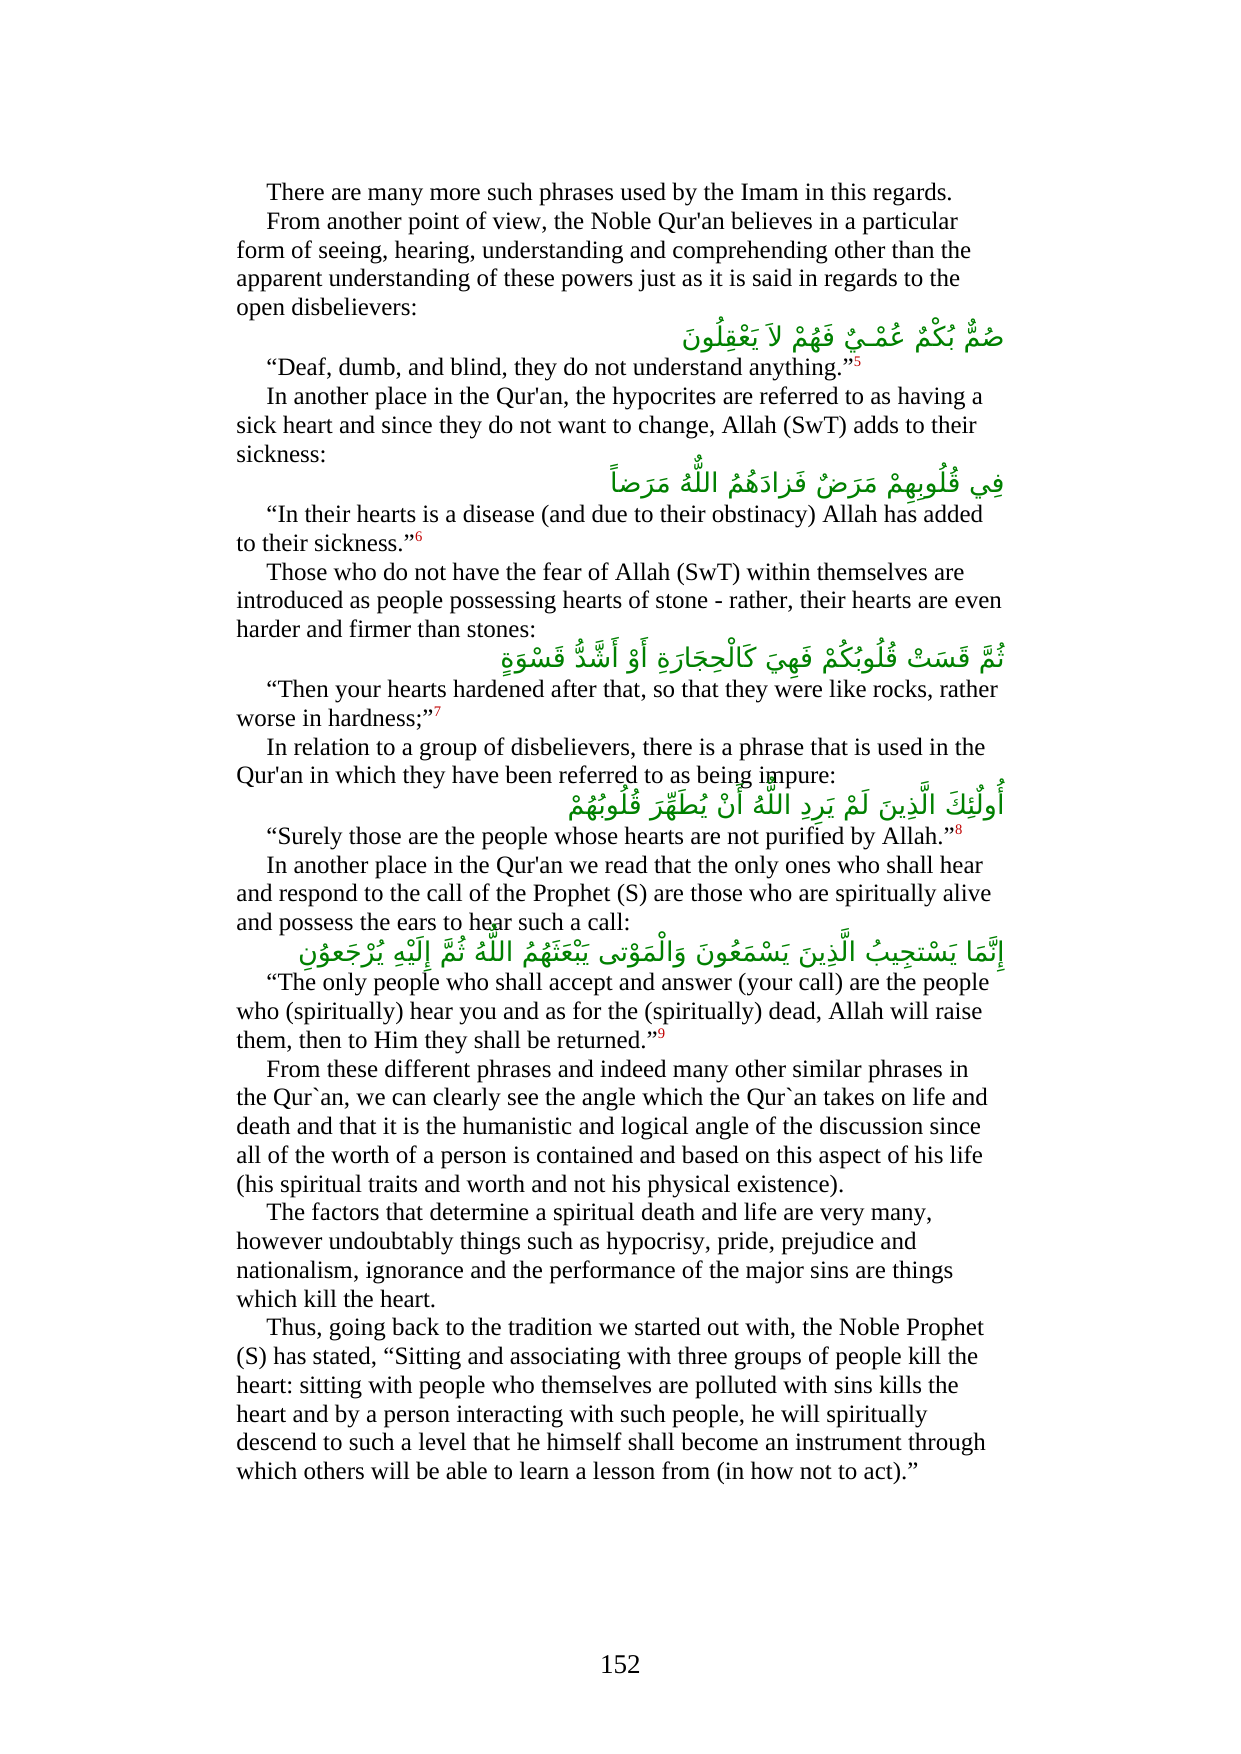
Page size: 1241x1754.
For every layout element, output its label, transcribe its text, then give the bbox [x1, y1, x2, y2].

text “The only people who shall accept and answer (your call) are the people who (spiritually) hear you and as for the (spiritually) dead, Allah will raise them, then to Him they shall be returned.”9 [236, 967, 1004, 1054]
text “Deaf, dumb, and blind, they do not understand anything.”5 [236, 352, 1004, 381]
text فِي قُلُوبِهِمْ مَرَضٌ فَزادَهُمُ اللٌّهُ مَرَضاً [236, 467, 1004, 499]
text The factors that determine a spiritual death and life are very many, however undoubtably things such as hypocrisy, pride, prejudice and nationalism, ignorance and the performance of the major sins are things which kill the heart. [236, 1197, 1004, 1312]
text Thus, going back to the tradition we started out with, the Noble Prophet (S) has stated, “Sitting and associating with three groups of people kill the heart: sitting with people who themselves are polluted with sins kills the heart and by a person interacting with such people, he will spiritually descend to such a level that he himself shall become an instrument through which others will be able to learn a lesson from (in how not to act).” [236, 1312, 1004, 1485]
text أُولٌئِكَ الَّذِينَ لَمْ يَرِدِ اللٌّهُ أَنْ يُطَهِّرَ قُلُوبُهُمْ [236, 789, 1004, 821]
text In another place in the Qur'an, the hypocrites are referred to as having a sick heart and since they do not want to change, Allah (SwT) adds to their sickness: [236, 381, 1004, 467]
text “Then your hearts hardened after that, so that they were like rocks, rather worse in hardness;”7 [236, 674, 1004, 732]
text إِنَّمَا يَسْتجِيبُ الَّذِينَ يَسْمَعُونَ وَالْمَوْتى يَبْعَثَهُمُ اللٌّهُ ثُمَّ إِلَيْهِ يُرْجَعوُنِ [236, 936, 1004, 967]
text In relation to a group of disbelievers, there is a phrase that is used in the Qur'an in which they have been referred to as being impure: [236, 732, 1004, 789]
text “In their hearts is a disease (and due to their obstinacy) Allah has added to their sickness.”6 [236, 499, 1004, 557]
text In another place in the Qur'an we read that the only ones who shall hear and respond to the call of the Prophet (S) are those who are spiritually alive and possess the ears to hear such a call: [236, 850, 1004, 936]
text From another point of view, the Noble Qur'an believes in a particular form of seeing, hearing, understanding and comprehending other than the apparent understanding of these powers just as it is said in regards to the open disbelievers: [236, 206, 1004, 321]
text From these different phrases and indeed many other similar phrases in the Qur`an, we can clearly see the angle which the Qur`an takes on life and death and that it is the humanistic and logical angle of the discussion since all of the worth of a person is contained and based on this aspect of his life (his spiritual traits and worth and not his physical existence). [236, 1054, 1004, 1197]
text ثُمَّ قَسَتْ قُلُوبُكُمْ فَهِيَ كَالْحِجَارَةِ أَوْ أَشَّدُّ قَسْوَةٍ [236, 643, 1004, 674]
text There are many more such phrases used by the Imam in this regards. [236, 177, 1004, 206]
text Those who do not have the fear of Allah (SwT) within themselves are introduced as people possessing hearts of stone - rather, their hearts are even harder and firmer than stones: [236, 557, 1004, 643]
text صُمٌّ بُكْمٌ عُمْـيٌ فَهُمْ لاَ يَعْقِلُونَ [236, 321, 1004, 352]
text “Surely those are the people whose hearts are not purified by Allah.”8 [236, 821, 1004, 850]
